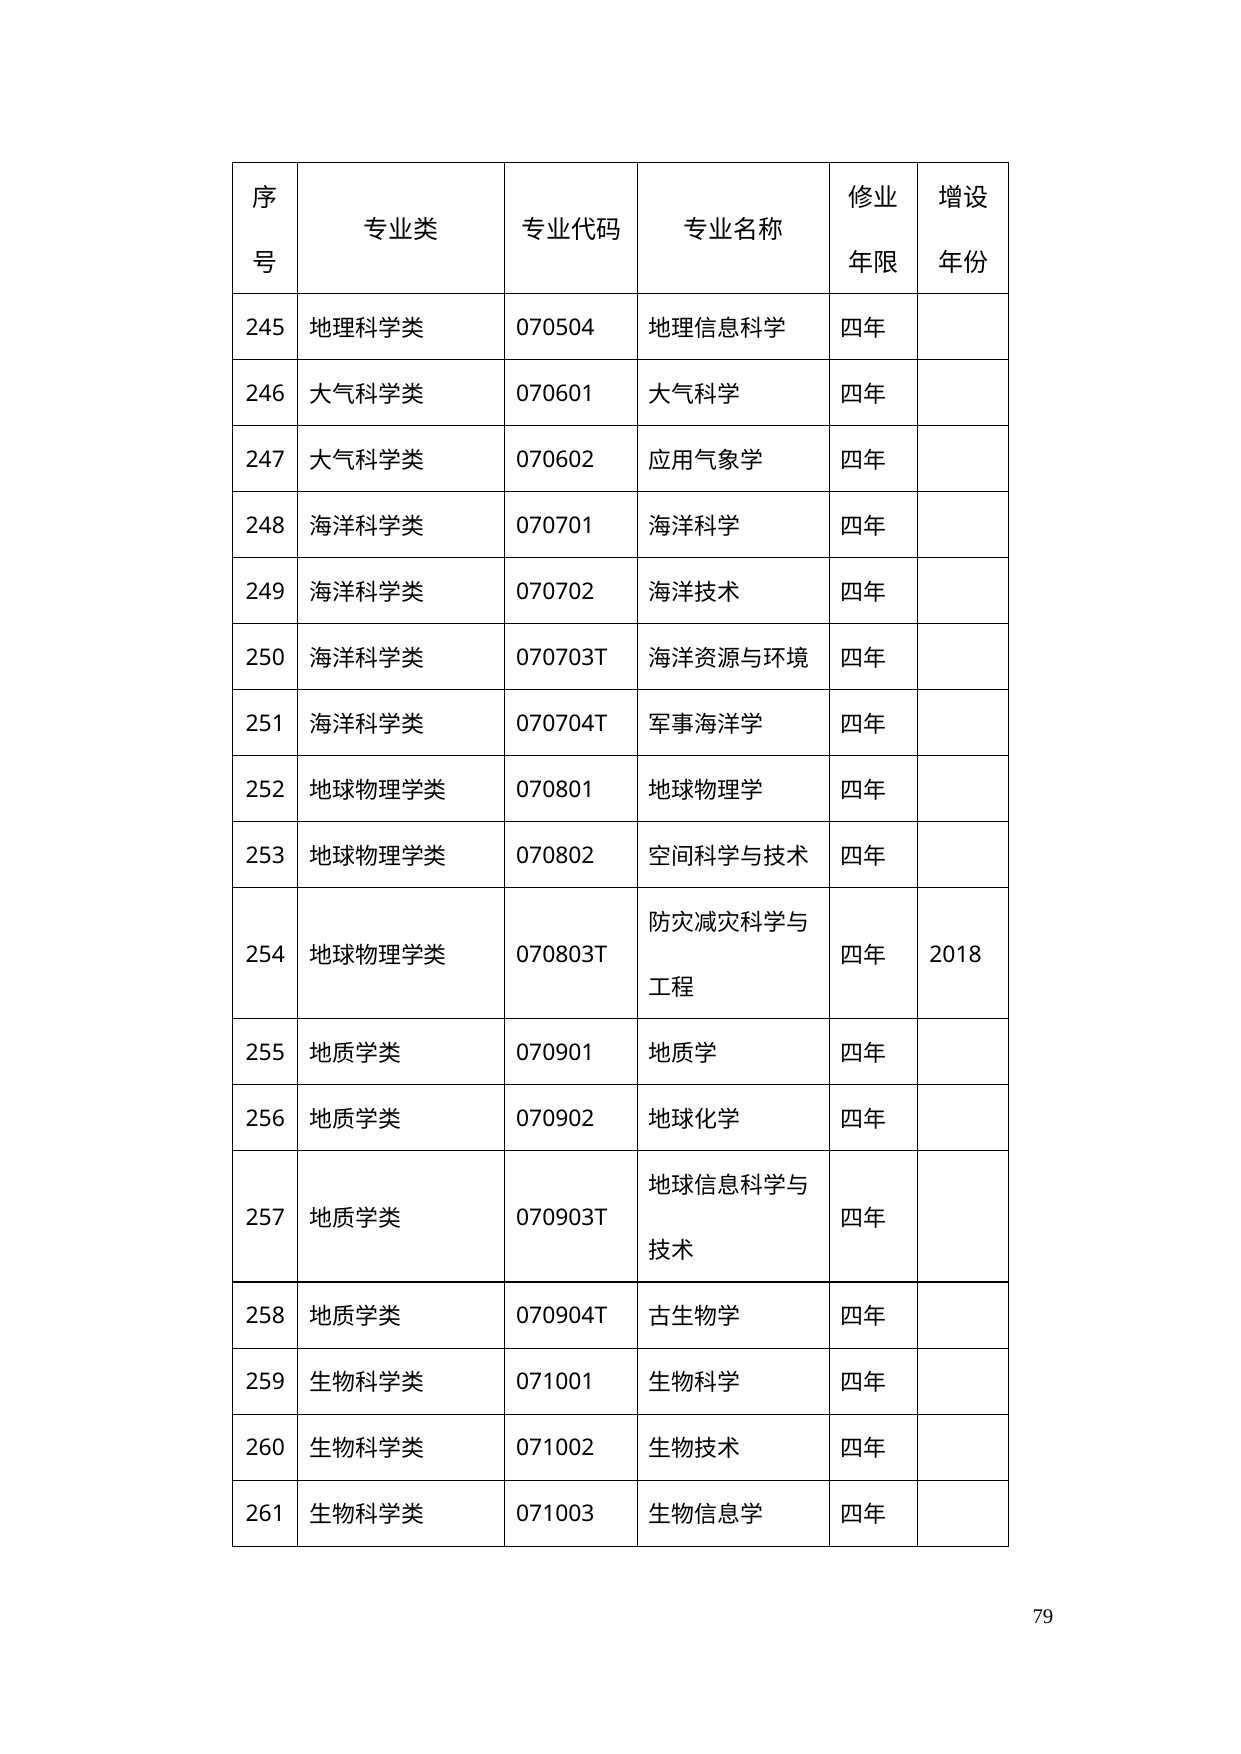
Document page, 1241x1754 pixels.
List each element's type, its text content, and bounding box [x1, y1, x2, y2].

table_cell 四年 [830, 1415, 917, 1479]
table_cell 海洋科学类 [298, 492, 504, 557]
table_cell 四年 [830, 1481, 917, 1546]
table_cell 253 [233, 822, 297, 887]
table_cell [918, 624, 1008, 689]
table_cell [918, 690, 1008, 755]
table_cell 255 [233, 1019, 297, 1084]
table_cell 海洋科学类 [298, 624, 504, 689]
table_cell 071001 [505, 1349, 637, 1413]
table_cell 070704T [505, 690, 637, 755]
table_cell 四年 [830, 558, 917, 623]
table_cell 245 [233, 294, 297, 359]
table_cell 四年 [830, 756, 917, 821]
table_cell 259 [233, 1349, 297, 1413]
table_cell 地球物理学类 [298, 888, 504, 1018]
table_header 专业类 [298, 163, 504, 293]
table_cell [918, 558, 1008, 623]
table_cell 大气科学类 [298, 360, 504, 425]
table_cell 四年 [830, 1151, 917, 1281]
table_cell 生物信息学 [638, 1481, 829, 1546]
table_cell 海洋科学类 [298, 558, 504, 623]
table_cell 地质学 [638, 1019, 829, 1084]
table_cell [918, 1085, 1008, 1150]
table_cell [918, 1349, 1008, 1413]
table_cell [918, 756, 1008, 821]
table_cell 四年 [830, 426, 917, 491]
table_cell 海洋资源与环境 [638, 624, 829, 689]
table_cell [918, 492, 1008, 557]
table_header 序号 [233, 163, 297, 293]
table_cell 空间科学与技术 [638, 822, 829, 887]
table_cell 256 [233, 1085, 297, 1150]
table_cell 247 [233, 426, 297, 491]
table_cell 四年 [830, 492, 917, 557]
table_cell 大气科学 [638, 360, 829, 425]
table_cell 地质学类 [298, 1085, 504, 1150]
table_cell 071002 [505, 1415, 637, 1479]
table_cell [918, 1481, 1008, 1546]
table_cell 海洋科学类 [298, 690, 504, 755]
table_cell 248 [233, 492, 297, 557]
table_cell 254 [233, 888, 297, 1018]
table_cell 地理信息科学 [638, 294, 829, 359]
table_cell 070504 [505, 294, 637, 359]
table_cell 250 [233, 624, 297, 689]
table_cell 070602 [505, 426, 637, 491]
table_cell 071003 [505, 1481, 637, 1546]
table_cell 四年 [830, 360, 917, 425]
table_cell [918, 294, 1008, 359]
table_cell 生物科学 [638, 1349, 829, 1413]
table_cell 地质学类 [298, 1019, 504, 1084]
table_cell [918, 1415, 1008, 1479]
table_cell 四年 [830, 1349, 917, 1413]
table_header 专业代码 [505, 163, 637, 293]
table_cell 四年 [830, 294, 917, 359]
table_header 增设年份 [918, 163, 1008, 293]
table_cell 070802 [505, 822, 637, 887]
table_cell 070803T [505, 888, 637, 1018]
table_cell [918, 1283, 1008, 1347]
table_cell 生物科学类 [298, 1349, 504, 1413]
table_header 修业年限 [830, 163, 917, 293]
table_cell 070801 [505, 756, 637, 821]
table_cell 生物科学类 [298, 1415, 504, 1479]
table_cell 四年 [830, 822, 917, 887]
table_cell 070903T [505, 1151, 637, 1281]
table_cell 海洋科学 [638, 492, 829, 557]
table_cell 地质学类 [298, 1283, 504, 1347]
table_cell 070703T [505, 624, 637, 689]
table_cell 生物技术 [638, 1415, 829, 1479]
table_cell [918, 1151, 1008, 1281]
table_cell 249 [233, 558, 297, 623]
table_cell [918, 426, 1008, 491]
table_cell 070701 [505, 492, 637, 557]
table_cell 四年 [830, 1019, 917, 1084]
table_cell 古生物学 [638, 1283, 829, 1347]
table_cell 四年 [830, 690, 917, 755]
table_cell [918, 822, 1008, 887]
table_cell 070901 [505, 1019, 637, 1084]
table_cell 四年 [830, 1085, 917, 1150]
table_cell 070601 [505, 360, 637, 425]
table_cell 生物科学类 [298, 1481, 504, 1546]
table_cell 地质学类 [298, 1151, 504, 1281]
table_cell 070904T [505, 1283, 637, 1347]
table_cell 海洋技术 [638, 558, 829, 623]
table_cell [918, 1019, 1008, 1084]
table_cell 070702 [505, 558, 637, 623]
table_cell [918, 360, 1008, 425]
table_cell 军事海洋学 [638, 690, 829, 755]
table_cell 070902 [505, 1085, 637, 1150]
table_cell 四年 [830, 1283, 917, 1347]
table_cell 252 [233, 756, 297, 821]
table_cell 260 [233, 1415, 297, 1479]
table_cell 2018 [918, 888, 1008, 1018]
table_cell 地球化学 [638, 1085, 829, 1150]
table_cell 大气科学类 [298, 426, 504, 491]
table_header 专业名称 [638, 163, 829, 293]
table_cell 地球物理学类 [298, 822, 504, 887]
table_cell 地球信息科学与技术 [638, 1151, 829, 1281]
table_cell 地球物理学类 [298, 756, 504, 821]
table_cell 246 [233, 360, 297, 425]
table_cell 应用气象学 [638, 426, 829, 491]
table_cell 四年 [830, 888, 917, 1018]
table_cell 251 [233, 690, 297, 755]
table_cell 地球物理学 [638, 756, 829, 821]
table_cell 四年 [830, 624, 917, 689]
table_cell 261 [233, 1481, 297, 1546]
table_cell 防灾减灾科学与工程 [638, 888, 829, 1018]
table_cell 258 [233, 1283, 297, 1347]
table_cell 地理科学类 [298, 294, 504, 359]
table_cell 257 [233, 1151, 297, 1281]
